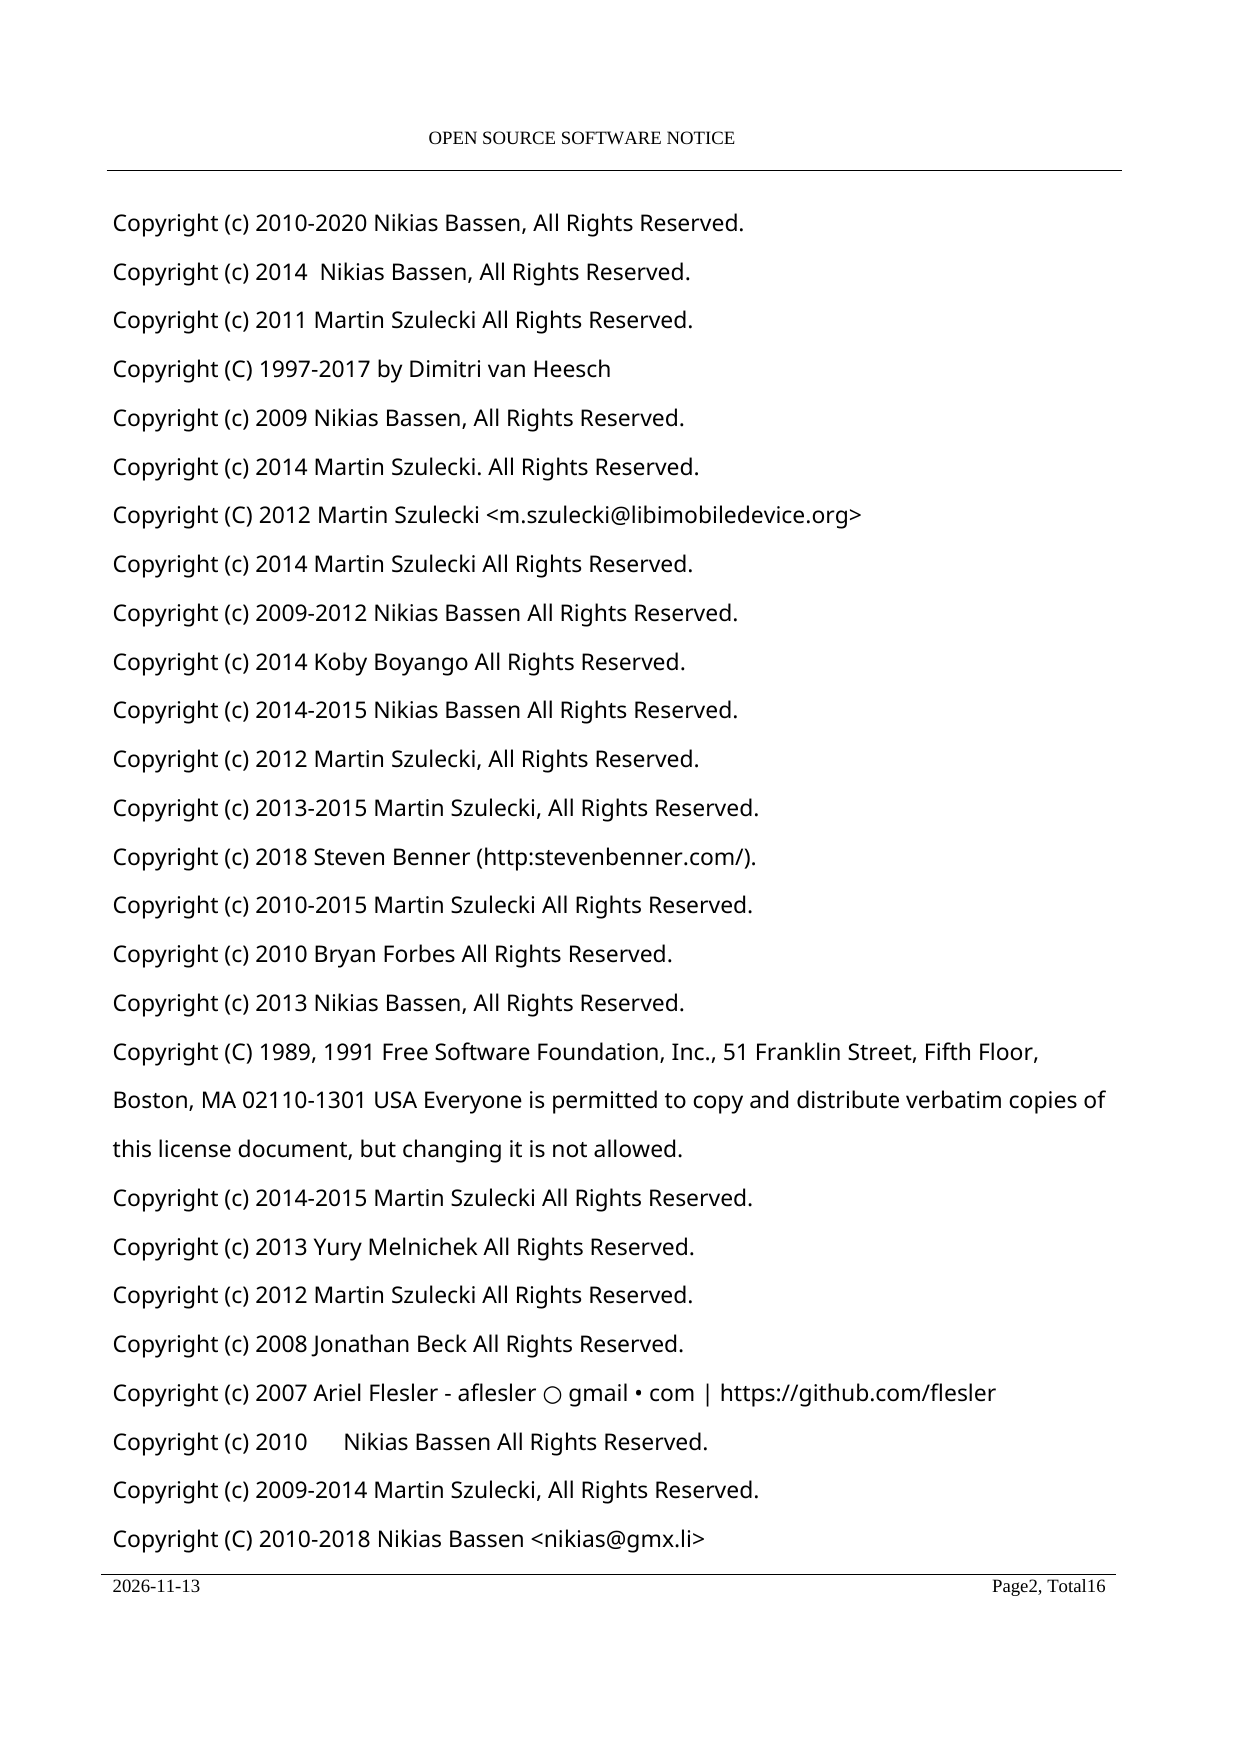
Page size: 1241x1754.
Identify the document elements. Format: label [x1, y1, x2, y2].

text [112, 206, 1128, 1555]
